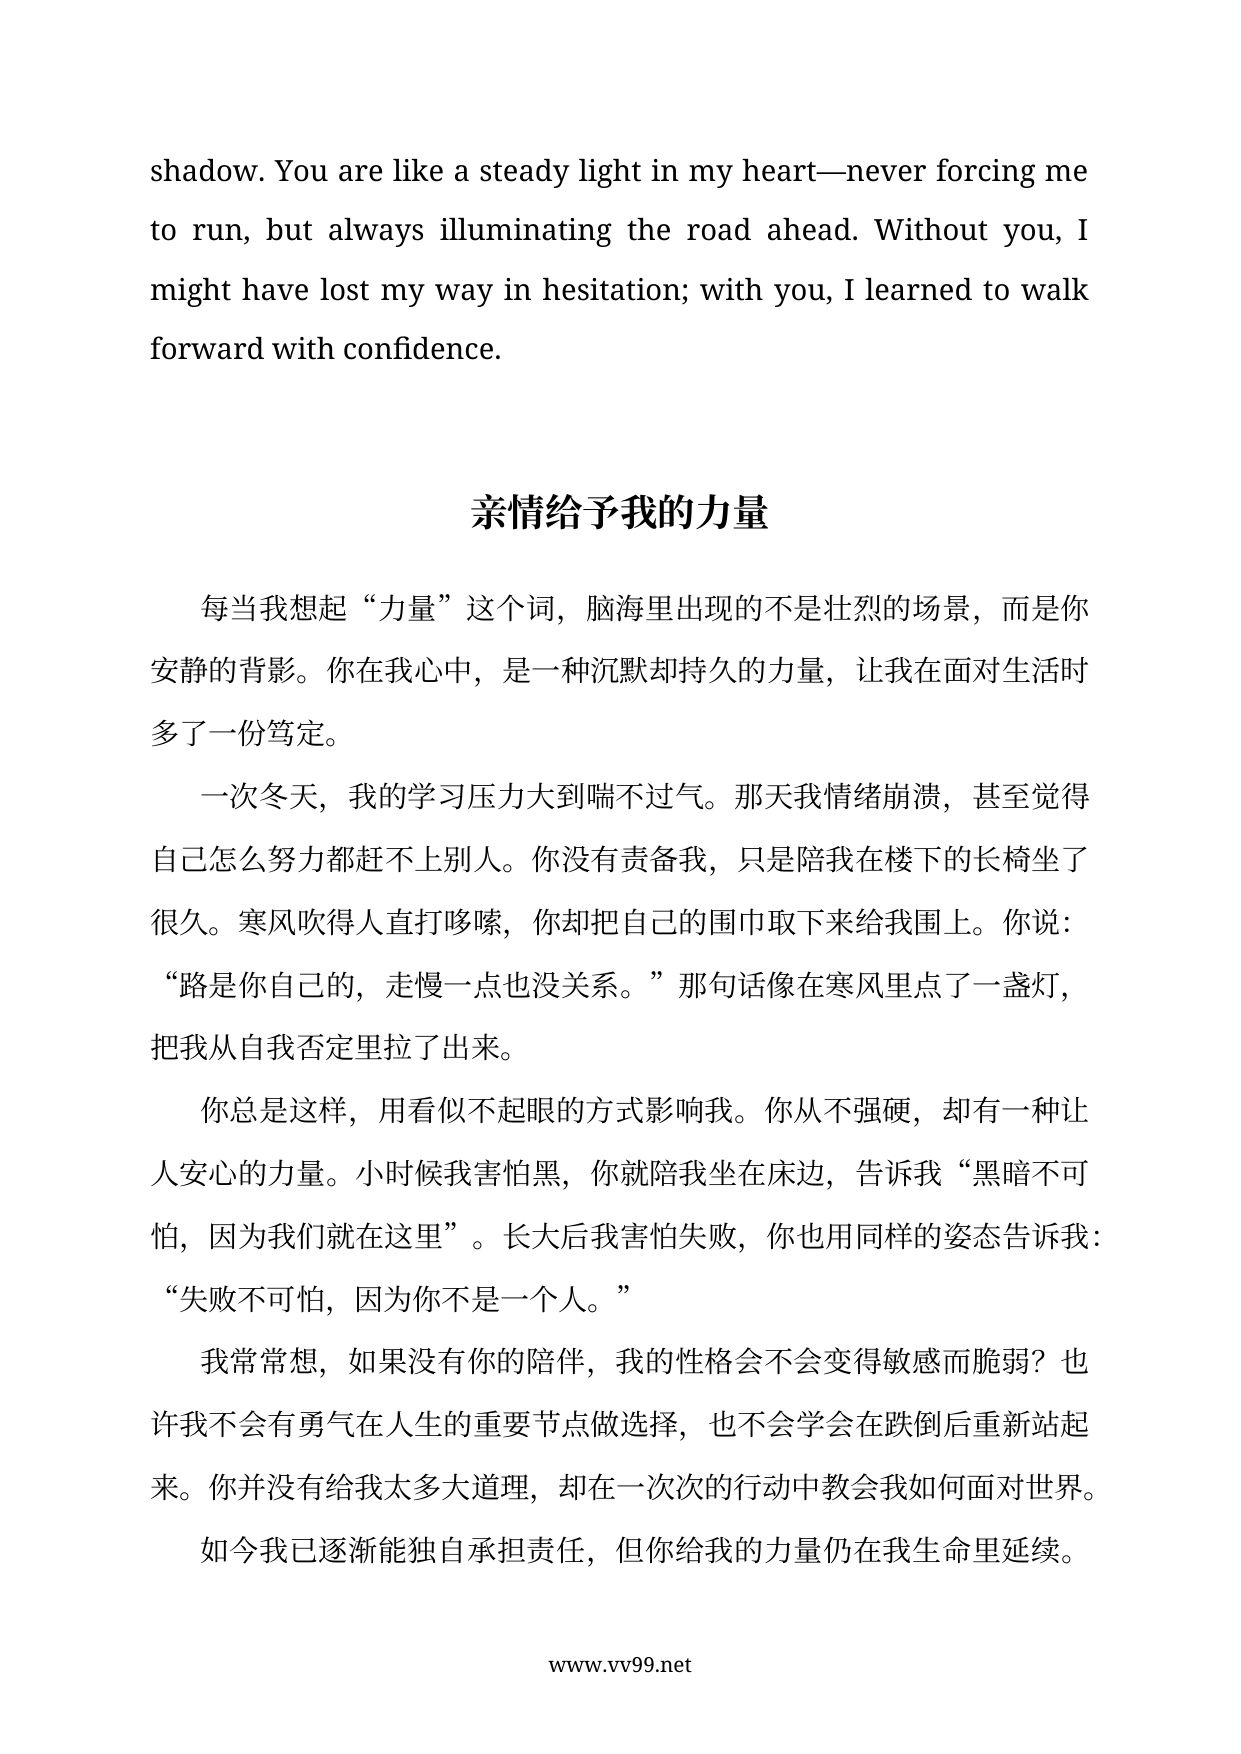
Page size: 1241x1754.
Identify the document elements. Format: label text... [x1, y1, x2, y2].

text 每当我想起“力量”这个词，脑海里出现的不是壮烈的场景，而是你安静的背影。你在我心中，是一种沉默却持久的力量，让我在面对生活时多了一份笃定。 [150, 586, 1090, 753]
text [150, 150, 1090, 368]
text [150, 1528, 1090, 1569]
text 你总是这样，用看似不起眼的方式影响我。你从不强硬，却有一种让人安心的力量。小时候我害怕黑，你就陪我坐在床边，告诉我“黑暗不可怕，因为我们就在这里”。长大后我害怕失败，你也用同样的姿态告诉我：“失败不可怕，因为你不是一个人。” [150, 1088, 1090, 1318]
text 我常常想，如果没有你的陪伴，我的性格会不会变得敏感而脆弱？也许我不会有勇气在人生的重要节点做选择，也不会学会在跌倒后重新站起来。你并没有给我太多大道理，却在一次次的行动中教会我如何面对世界。 [150, 1339, 1090, 1507]
text 一次冬天，我的学习压力大到喘不过气。那天我情绪崩溃，甚至觉得自己怎么努力都赶不上别人。你没有责备我，只是陪我在楼下的长椅坐了很久。寒风吹得人直打哆嗦，你却把自己的围巾取下来给我围上。你说：“路是你自己的，走慢一点也没关系。”那句话像在寒风里点了一盏灯，把我从自我否定里拉了出来。 [150, 774, 1090, 1067]
subtitle 亲情给予我的力量 [150, 484, 1090, 538]
